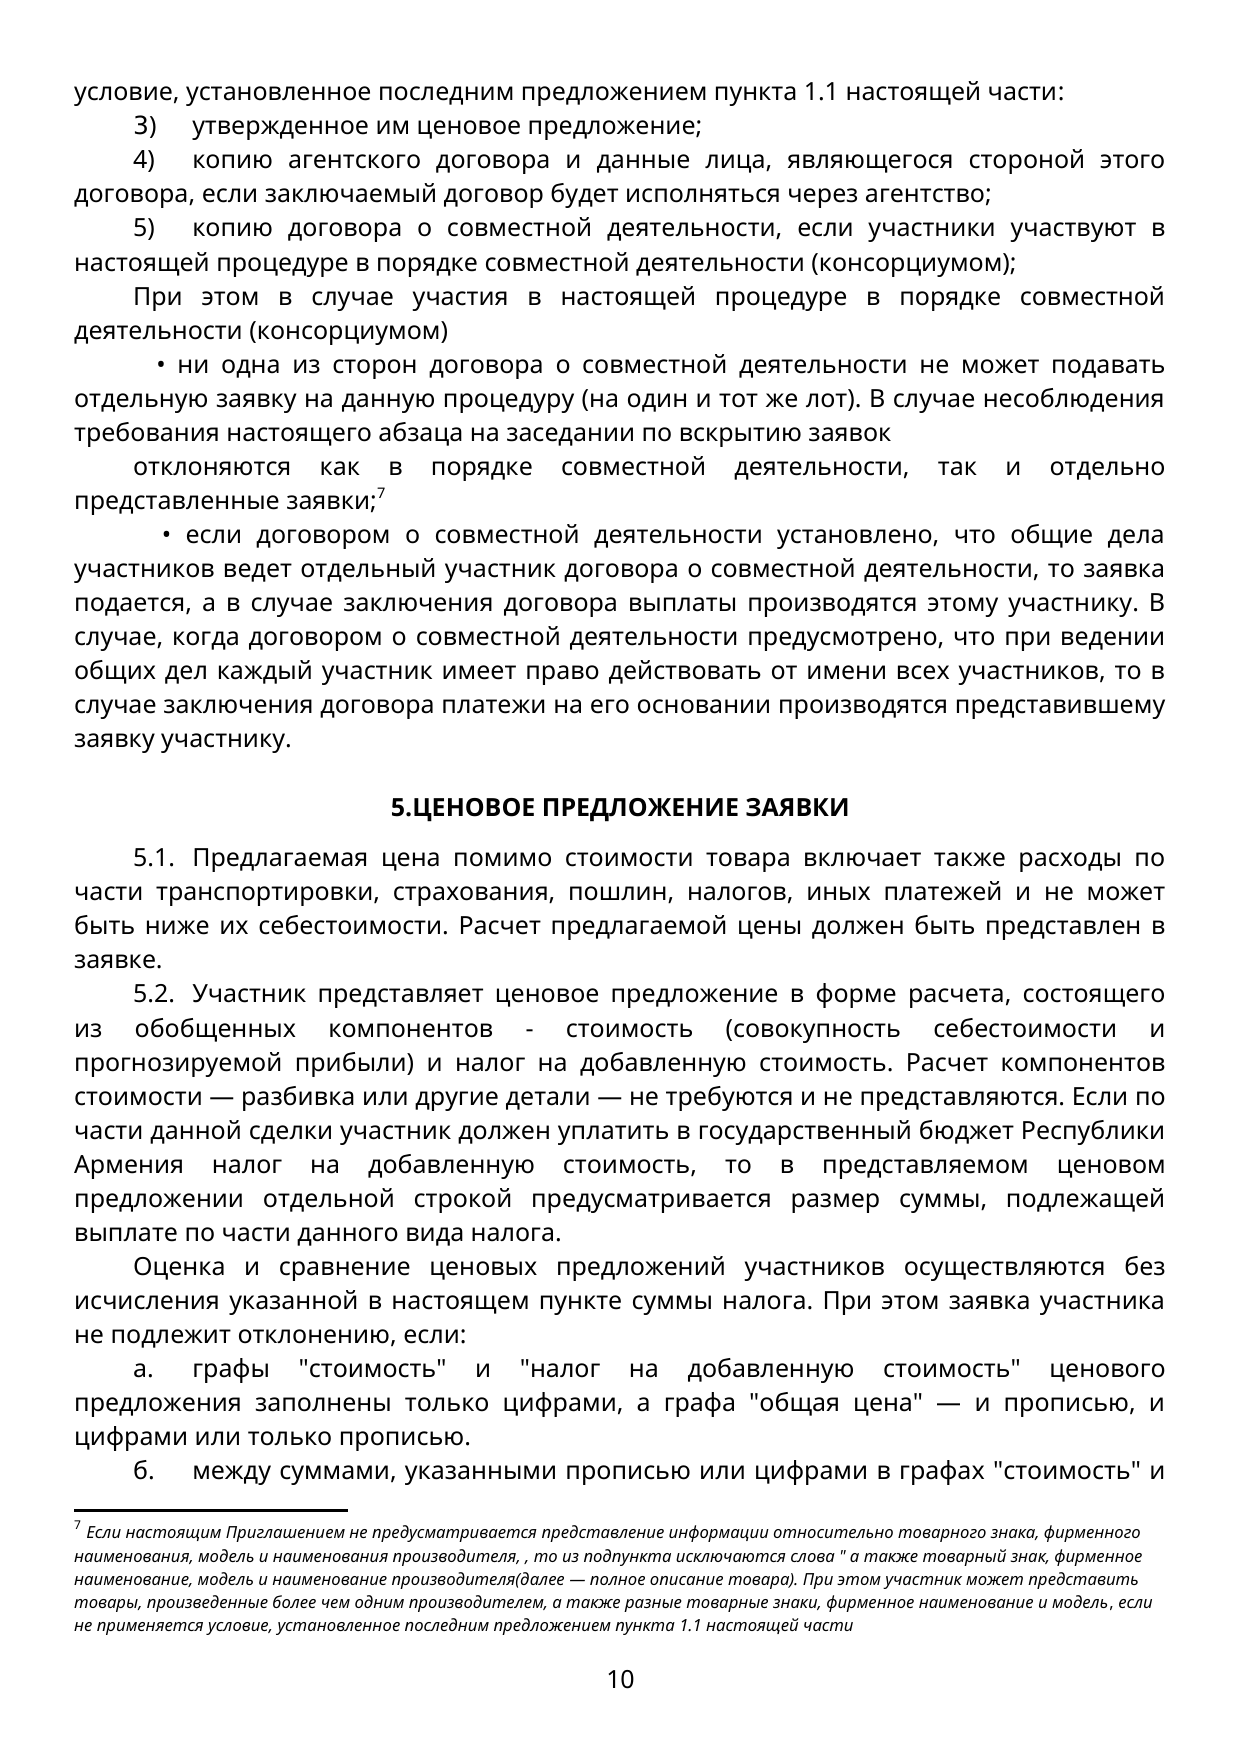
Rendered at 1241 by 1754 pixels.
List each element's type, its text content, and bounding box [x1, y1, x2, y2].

text 4) копию агентского договора и данные лица, являющегося стороной этого договора, если заключаемый договор будет исполняться через агентство; [74, 142, 1167, 210]
text 5.1. Предлагаемая цена помимо стоимости товара включает также расходы по части транспортировки, страхования, пошлин, налогов, иных платежей и не может быть ниже их себестоимости. Расчет предлагаемой цены должен быть представлен в заявке. [74, 840, 1167, 976]
text 5.2. Участник представляет ценовое предложение в форме расчета, состоящего из обобщенных компонентов - стоимость (совокупность себестоимости и прогнозируемой прибыли) и налог на добавленную стоимость. Расчет компонентов стоимости — разбивка или другие детали — не требуются и не представляются. Если по части данной сделки участник должен уплатить в государственный бюджет Республики Армения налог на добавленную стоимость, то в представляемом ценовом предложении отдельной строкой предусматривается размер суммы, подлежащей выплате по части данного вида налога. [74, 976, 1167, 1249]
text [74, 74, 1167, 108]
text а. графы "стоимость" и "налог на добавленную стоимость" ценового предложения заполнены только цифрами, а графа "общая цена" — и прописью, и цифрами или только прописью. [74, 1351, 1167, 1453]
text • если договором о совместной деятельности установлено, что общие дела участников ведет отдельный участник договора о совместной деятельности, то заявка подается, а в случае заключения договора выплаты производятся этому участнику. В случае, когда договором о совместной деятельности предусмотрено, что при ведении общих дел каждый участник имеет право действовать от имени всех участников, то в случае заключения договора платежи на его основании производятся представившему заявку участнику. [74, 517, 1167, 755]
text Оценка и сравнение ценовых предложений участников осуществляются без исчисления указанной в настоящем пункте суммы налога. При этом заявка участника не подлежит отклонению, если: [74, 1249, 1167, 1351]
text 3) утвержденное им ценовое предложение; [74, 108, 1167, 142]
text • ни одна из сторон договора о совместной деятельности не может подавать отдельную заявку на данную процедуру (на один и тот же лот). В случае несоблюдения требования настоящего абзаца на заседании по вскрытию заявок [74, 346, 1167, 448]
text 5.ЦЕНОВОЕ ПРЕДЛОЖЕНИЕ ЗАЯВКИ [74, 789, 1167, 823]
text При этом в случае участия в настоящей процедуре в порядке совместной деятельности (консорциумом) [74, 278, 1167, 346]
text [74, 1453, 1167, 1487]
text 5) копию договора о совместной деятельности, если участники участвуют в настоящей процедуре в порядке совместной деятельности (консорциумом); [74, 210, 1167, 278]
text отклоняются как в порядке совместной деятельности, так и отдельно представленные заявки;7 [74, 448, 1167, 517]
